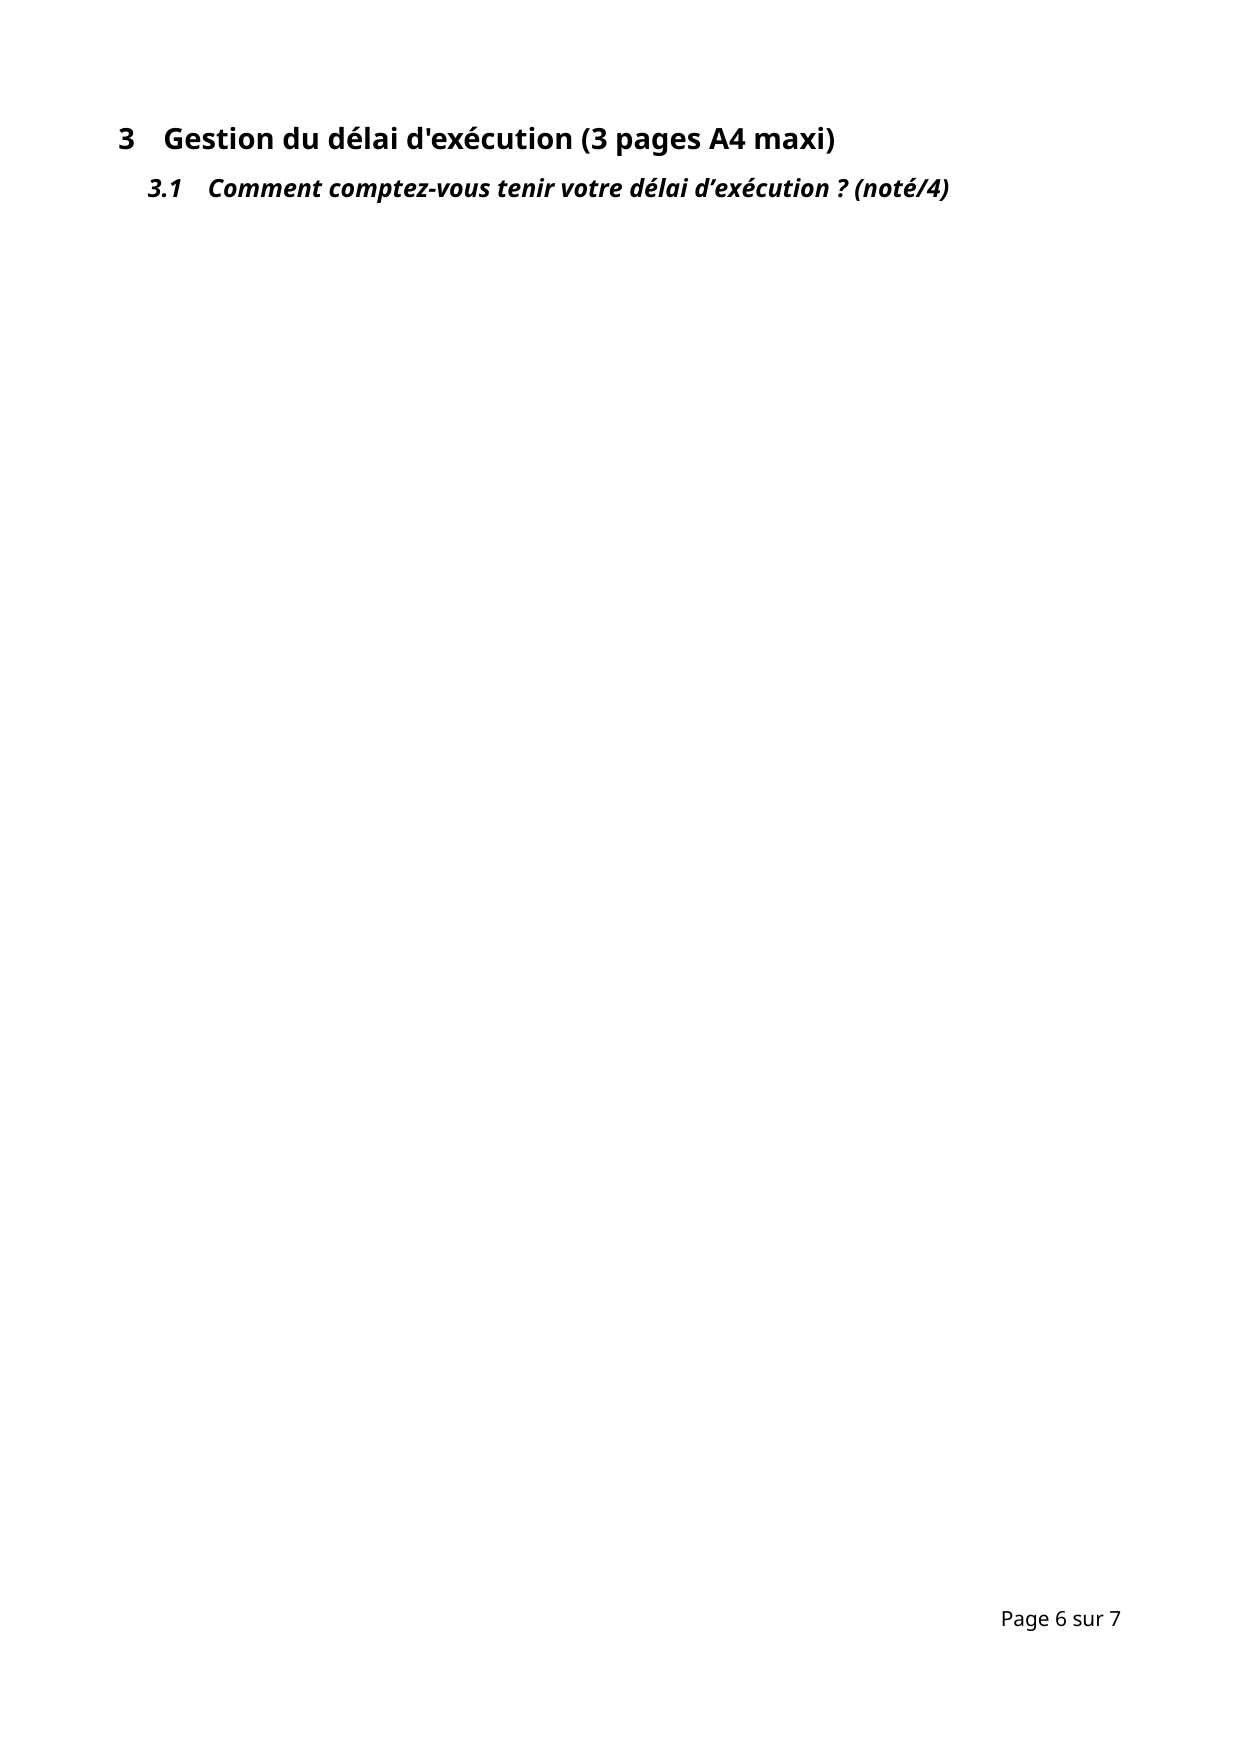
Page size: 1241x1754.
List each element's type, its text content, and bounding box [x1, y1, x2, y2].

subtitle Comment comptez-vous tenir votre délai d’exécution ? (noté/4) [148, 170, 1123, 204]
subtitle Gestion du délai d'exécution (3 pages A4 maxi) [118, 118, 1123, 158]
